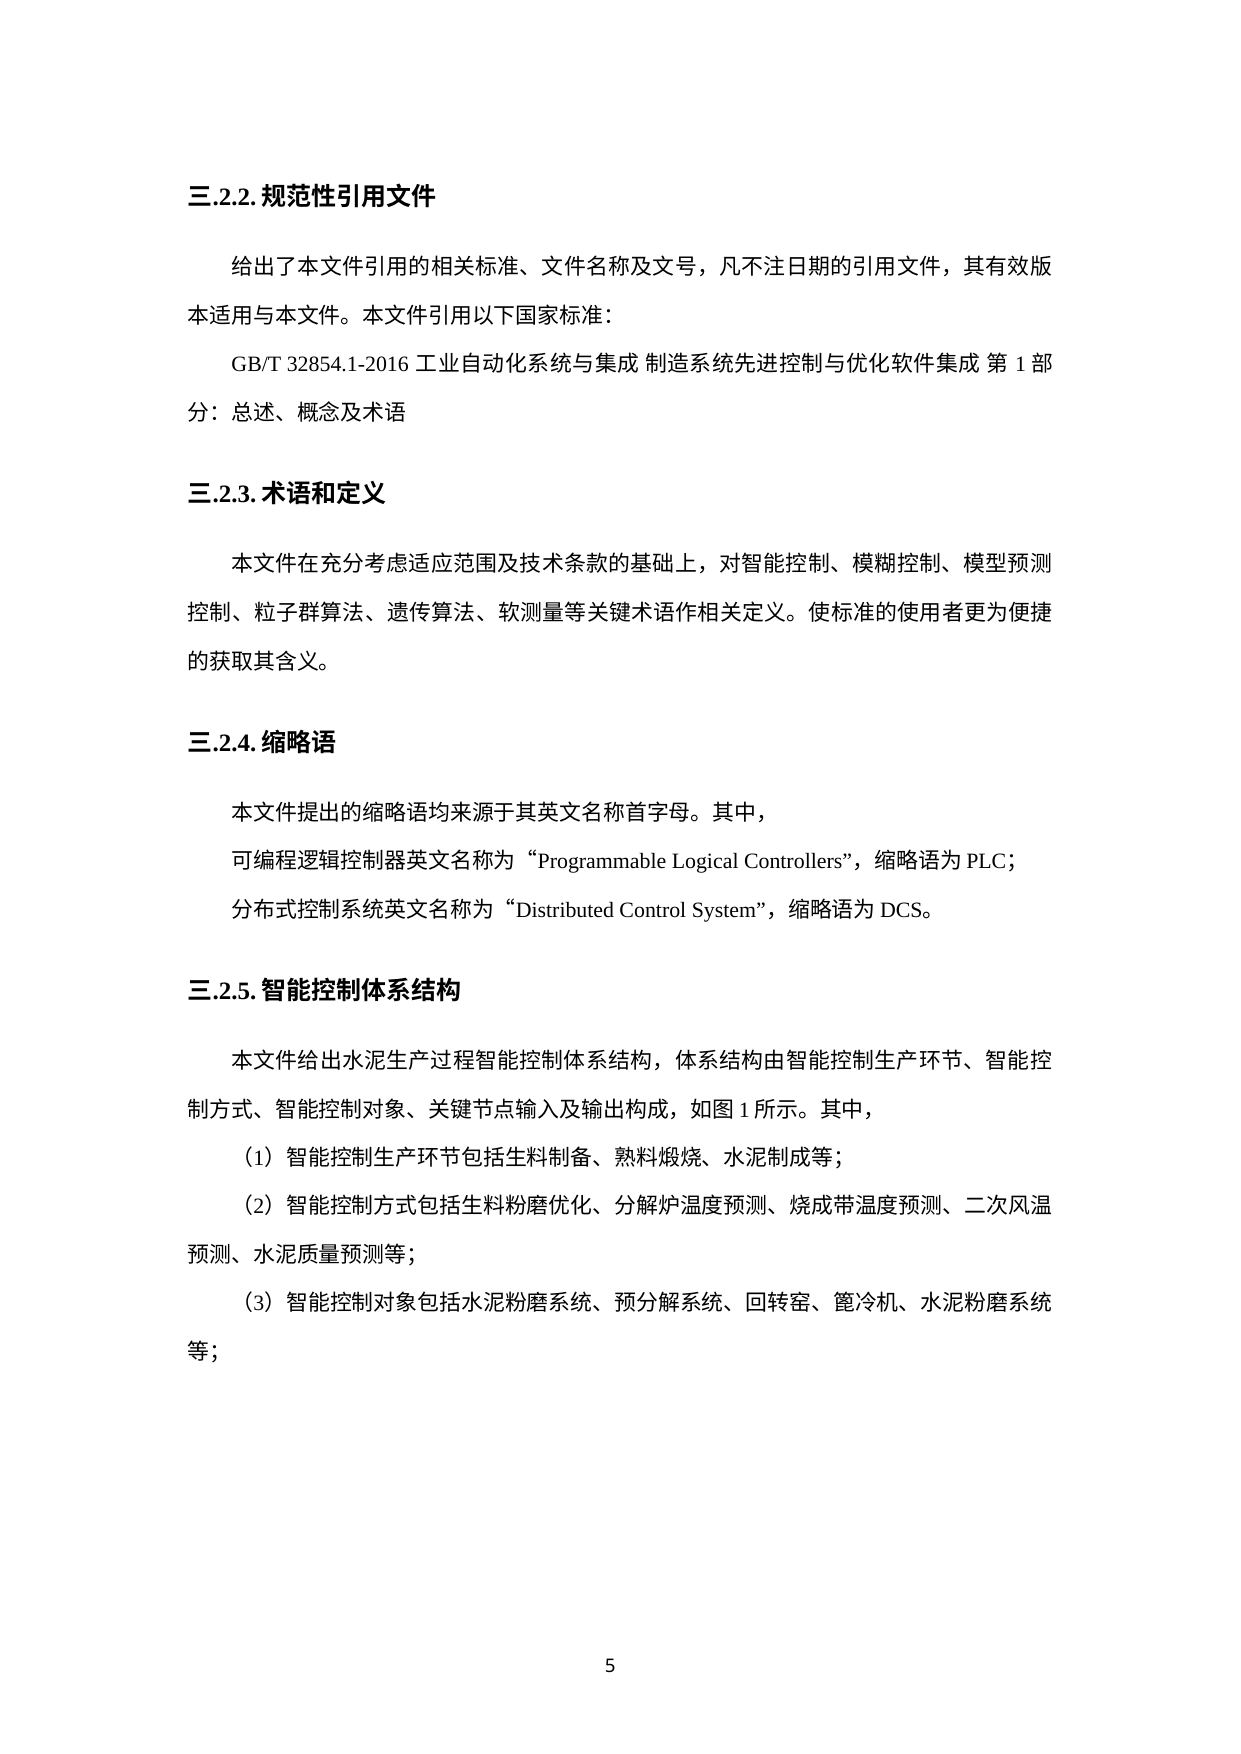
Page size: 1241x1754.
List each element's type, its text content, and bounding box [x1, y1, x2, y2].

text 本文件在充分考虑适应范围及技术条款的基础上，对智能控制、模糊控制、模型预测控制、粒子群算法、遗传算法、软测量等关键术语作相关定义。使标准的使用者更为便捷的获取其含义。 [187, 546, 1053, 676]
list 智能控制体系结构 [187, 956, 1053, 1021]
text 本文件提出的缩略语均来源于其英文名称首字母。其中， [187, 794, 1053, 827]
text 可编程逻辑控制器英文名称为“Programmable Logical Controllers”，缩略语为PLC； [187, 843, 1053, 875]
text 本文件给出水泥生产过程智能控制体系结构，体系结构由智能控制生产环节、智能控制方式、智能控制对象、关键节点输入及输出构成，如图1所示。其中， [187, 1042, 1053, 1124]
text （3）智能控制对象包括水泥粉磨系统、预分解系统、回转窑、篦冷机、水泥粉磨系统等； [187, 1285, 1053, 1366]
text GB/T 32854.1-2016 工业自动化系统与集成 制造系统先进控制与优化软件集成 第1部分：总述、概念及术语 [187, 346, 1053, 427]
text 给出了本文件引用的相关标准、文件名称及文号，凡不注日期的引用文件，其有效版本适用与本文件。本文件引用以下国家标准： [187, 249, 1053, 330]
text 分布式控制系统英文名称为“Distributed Control System”，缩略语为DCS。 [187, 891, 1053, 924]
list 术语和定义 [187, 459, 1053, 524]
text （2）智能控制方式包括生料粉磨优化、分解炉温度预测、烧成带温度预测、二次风温预测、水泥质量预测等； [187, 1188, 1053, 1269]
text （1）智能控制生产环节包括生料制备、熟料煅烧、水泥制成等； [187, 1139, 1053, 1172]
list 缩略语 [187, 708, 1053, 773]
list 规范性引用文件 [187, 162, 1053, 227]
